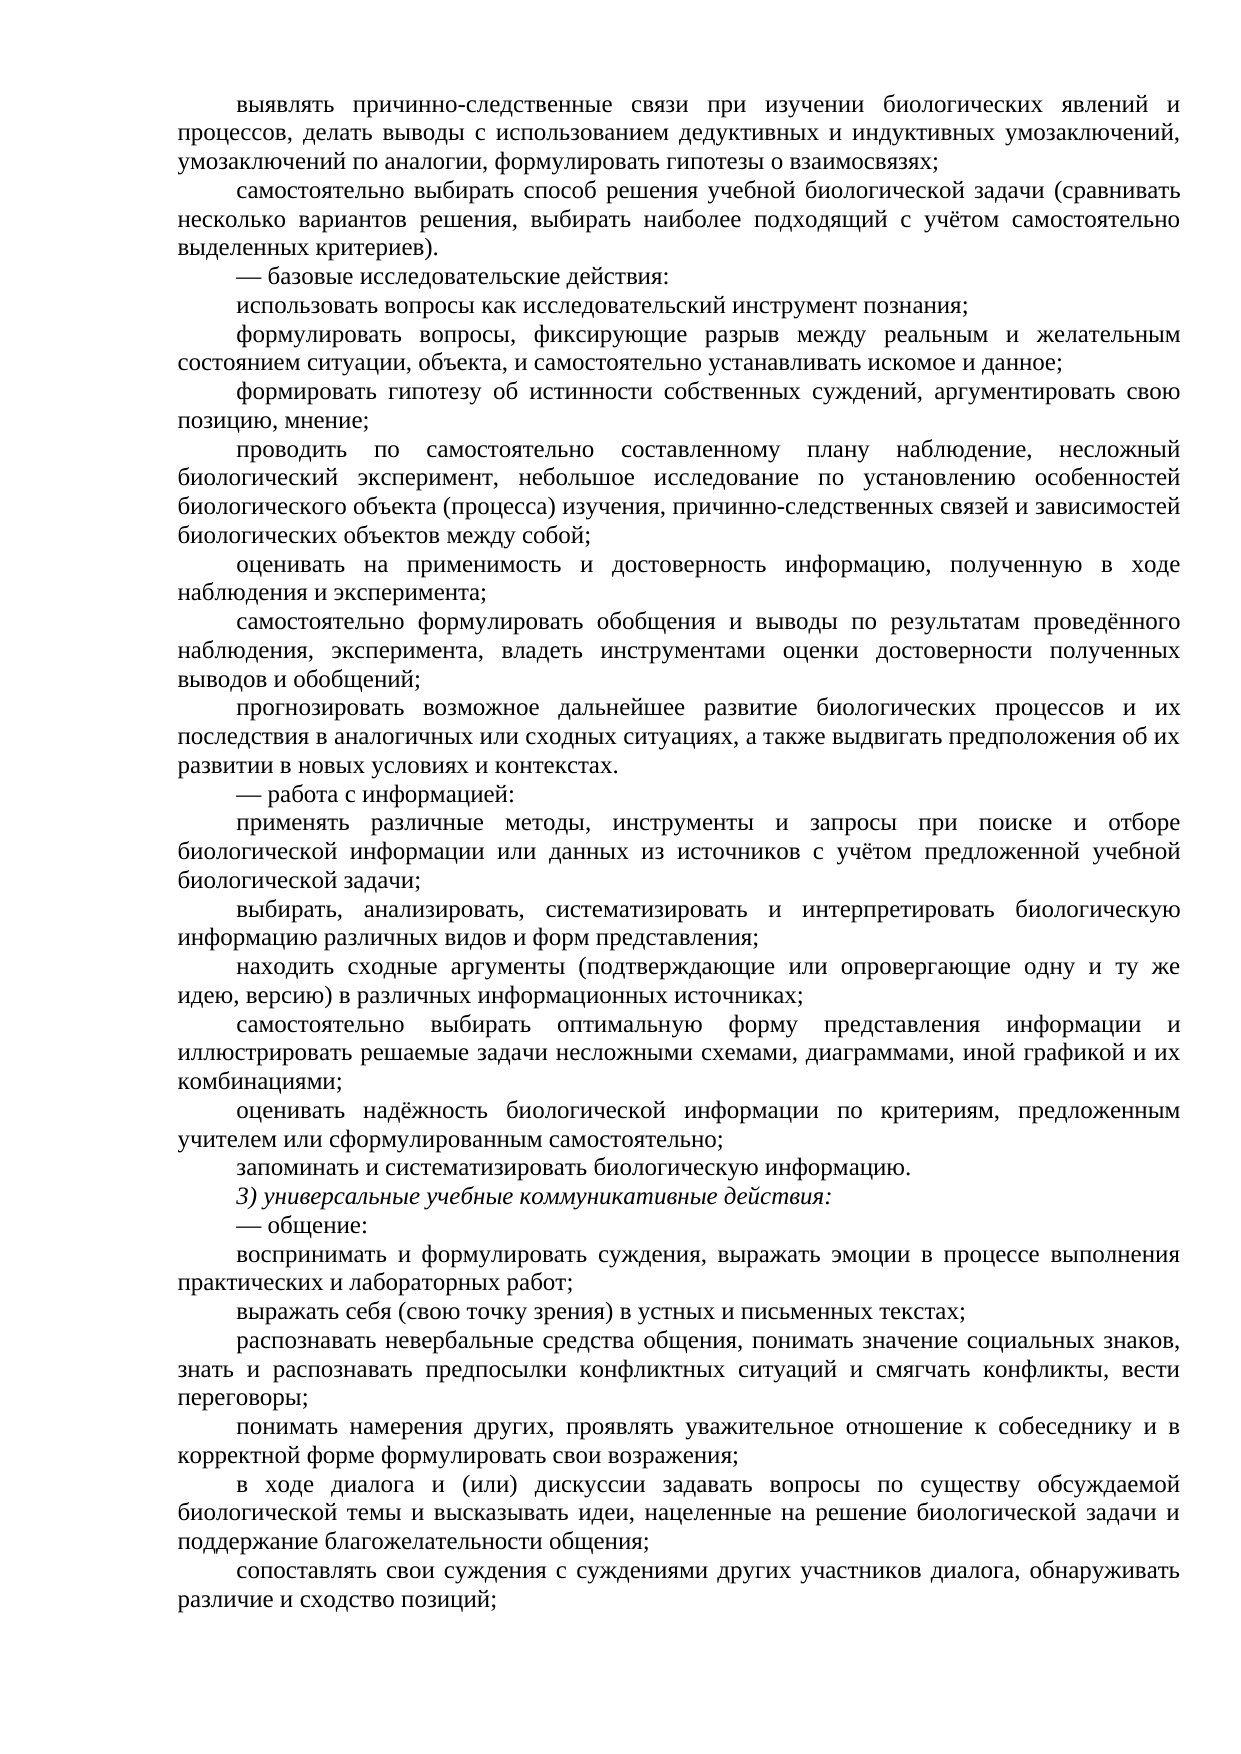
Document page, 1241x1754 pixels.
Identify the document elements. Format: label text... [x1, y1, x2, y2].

text формировать гипотезу об истинности собственных суждений, аргументировать свою позицию, мнение; [177, 376, 1181, 434]
text самостоятельно формулировать обобщения и выводы по результатам проведённого наблюдения, эксперимента, владеть инструментами оценки достоверности полученных выводов и обобщений; [177, 606, 1181, 692]
text оценивать надёжность биологической информации по критериям, предложенным учителем или сформулированным самостоятельно; [177, 1095, 1181, 1152]
text самостоятельно выбирать оптимальную форму представления информации и иллюстрировать решаемые задачи несложными схемами, диаграммами, иной графикой и их комбинациями; [177, 1009, 1181, 1095]
text самостоятельно выбирать способ решения учебной биологической задачи (сравнивать несколько вариантов решения, выбирать наиболее подходящий с учётом самостоятельно выделенных критериев). [177, 175, 1181, 261]
text распознавать невербальные средства общения, понимать значение социальных знаков, знать и распознавать предпосылки конфликтных ситуаций и смягчать конфликты, вести переговоры; [177, 1325, 1181, 1411]
text — работа с информацией: [177, 779, 1181, 807]
text оценивать на применимость и достоверность информацию, полученную в ходе наблюдения и эксперимента; [177, 549, 1181, 606]
text — общение: [177, 1210, 1181, 1239]
text в ходе диалога и (или) дискуссии задавать вопросы по существу обсуждаемой биологической темы и высказывать идеи, нацеленные на решение биологической задачи и поддержание благожелательности общения; [177, 1469, 1181, 1555]
text находить сходные аргументы (подтверждающие или опровергающие одну и ту же идею, версию) в различных информационных источниках; [177, 951, 1181, 1009]
text — базовые исследовательские действия: [177, 261, 1181, 290]
text сопоставлять свои суждения с суждениями других участников диалога, обнаруживать различие и сходство позиций; [177, 1555, 1181, 1612]
text выбирать, анализировать, систематизировать и интерпретировать биологическую информацию различных видов и форм представления; [177, 894, 1181, 951]
text выражать себя (свою точку зрения) в устных и письменных текстах; [177, 1296, 1181, 1325]
text использовать вопросы как исследовательский инструмент познания; [177, 290, 1181, 319]
text понимать намерения других, проявлять уважительное отношение к собеседнику и в корректной форме формулировать свои возражения; [177, 1411, 1181, 1469]
text 3) универсальные учебные коммуникативные действия: [177, 1181, 1181, 1210]
text проводить по самостоятельно составленному плану наблюдение, несложный биологический эксперимент, небольшое исследование по установлению особенностей биологического объекта (процесса) изучения, причинно-следственных связей и зависимостей биологических объектов между собой; [177, 434, 1181, 549]
text запоминать и систематизировать биологическую информацию. [177, 1152, 1181, 1181]
text воспринимать и формулировать суждения, выражать эмоции в процессе выполнения практических и лабораторных работ; [177, 1239, 1181, 1296]
text выявлять причинно-следственные связи при изучении биологических явлений и процессов, делать выводы с использованием дедуктивных и индуктивных умозаключений, умозаключений по аналогии, формулировать гипотезы о взаимосвязях; [177, 89, 1181, 175]
text формулировать вопросы, фиксирующие разрыв между реальным и желательным состоянием ситуации, объекта, и самостоятельно устанавливать искомое и данное; [177, 319, 1181, 376]
text применять различные методы, инструменты и запросы при поиске и отборе биологической информации или данных из источников с учётом предложенной учебной биологической задачи; [177, 807, 1181, 894]
text прогнозировать возможное дальнейшее развитие биологических процессов и их последствия в аналогичных или сходных ситуациях, а также выдвигать предположения об их развитии в новых условиях и контекстах. [177, 692, 1181, 779]
